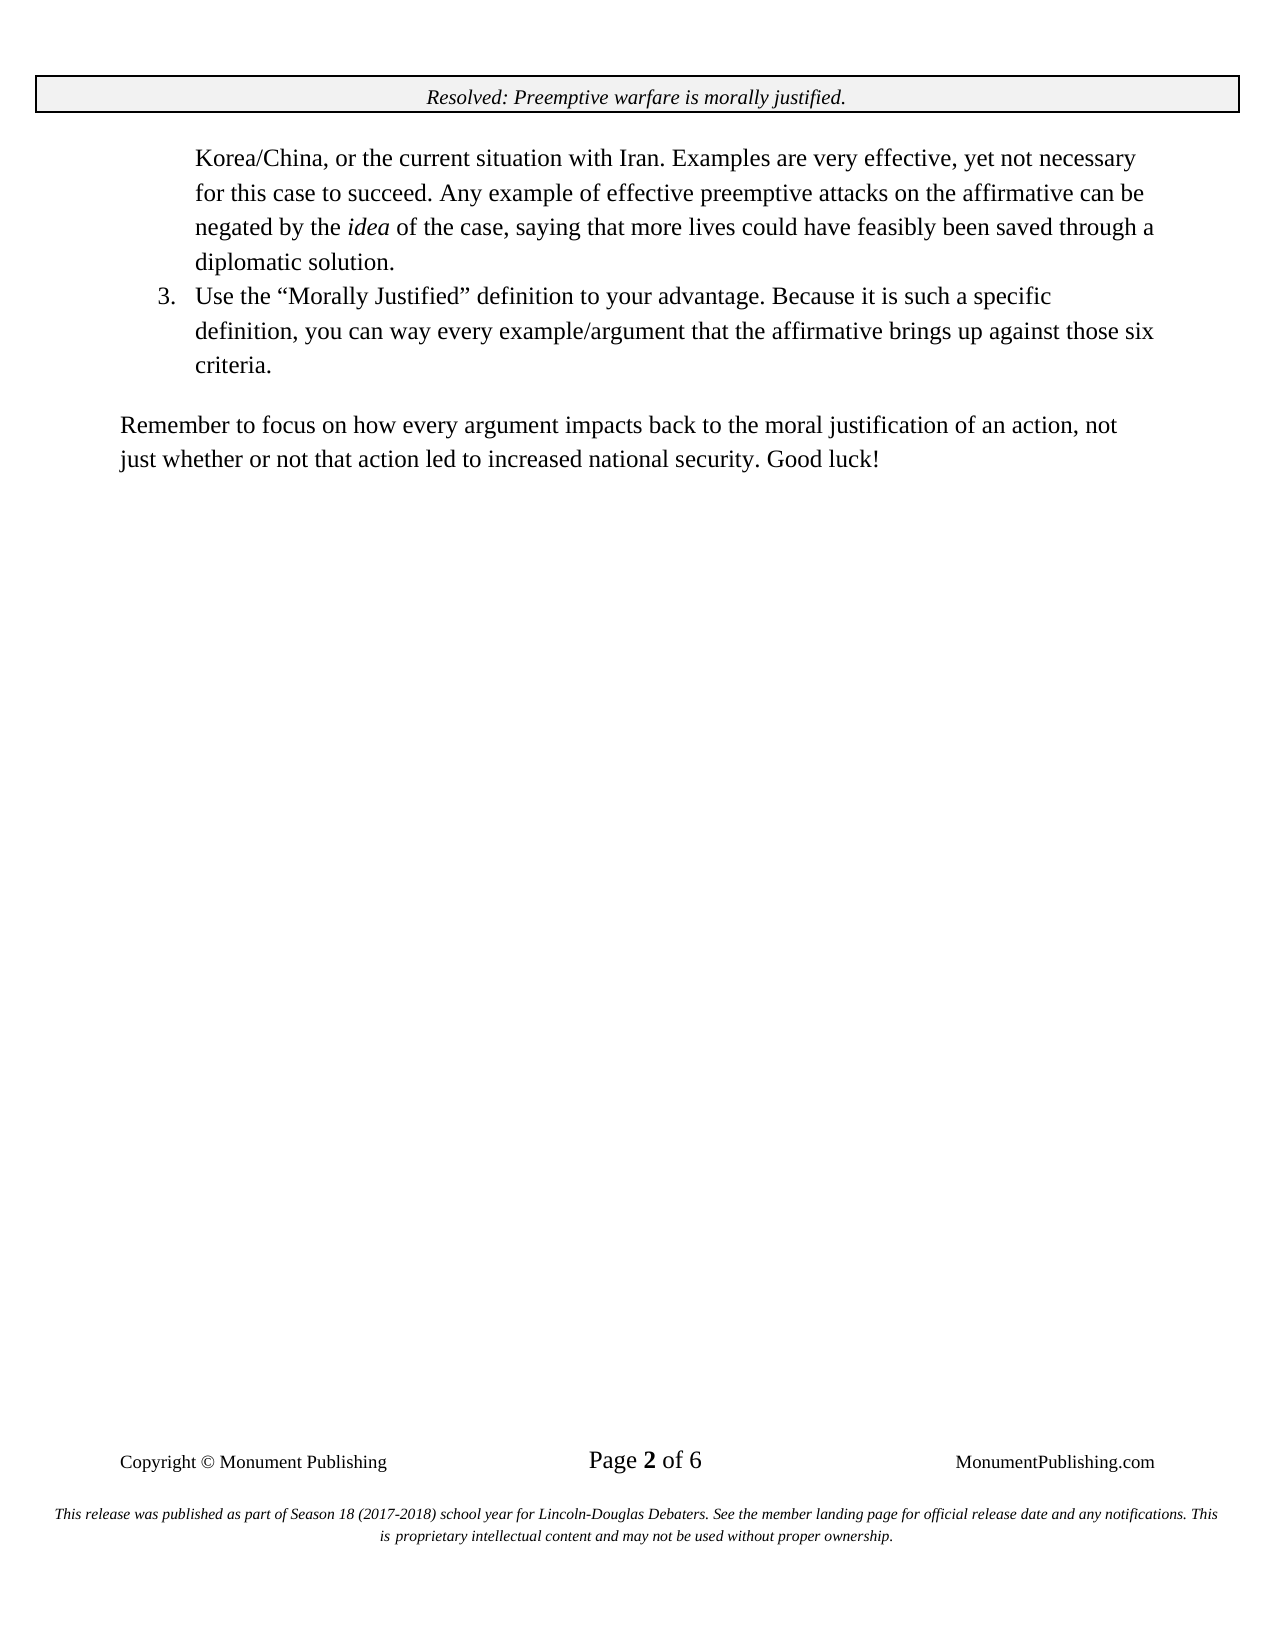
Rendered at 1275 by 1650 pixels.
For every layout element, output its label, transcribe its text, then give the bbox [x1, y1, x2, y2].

text Remember to focus on how every argument impacts back to the moral justification of an action, not just whether or not that action led to increased national security. Good luck! [120, 410, 1155, 473]
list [157, 143, 1155, 276]
list Use the “Morally Justified” definition to your advantage. Because it is such a specific definition, you can way every example/argument that the affirmative brings up against those six criteria. [157, 281, 1155, 379]
